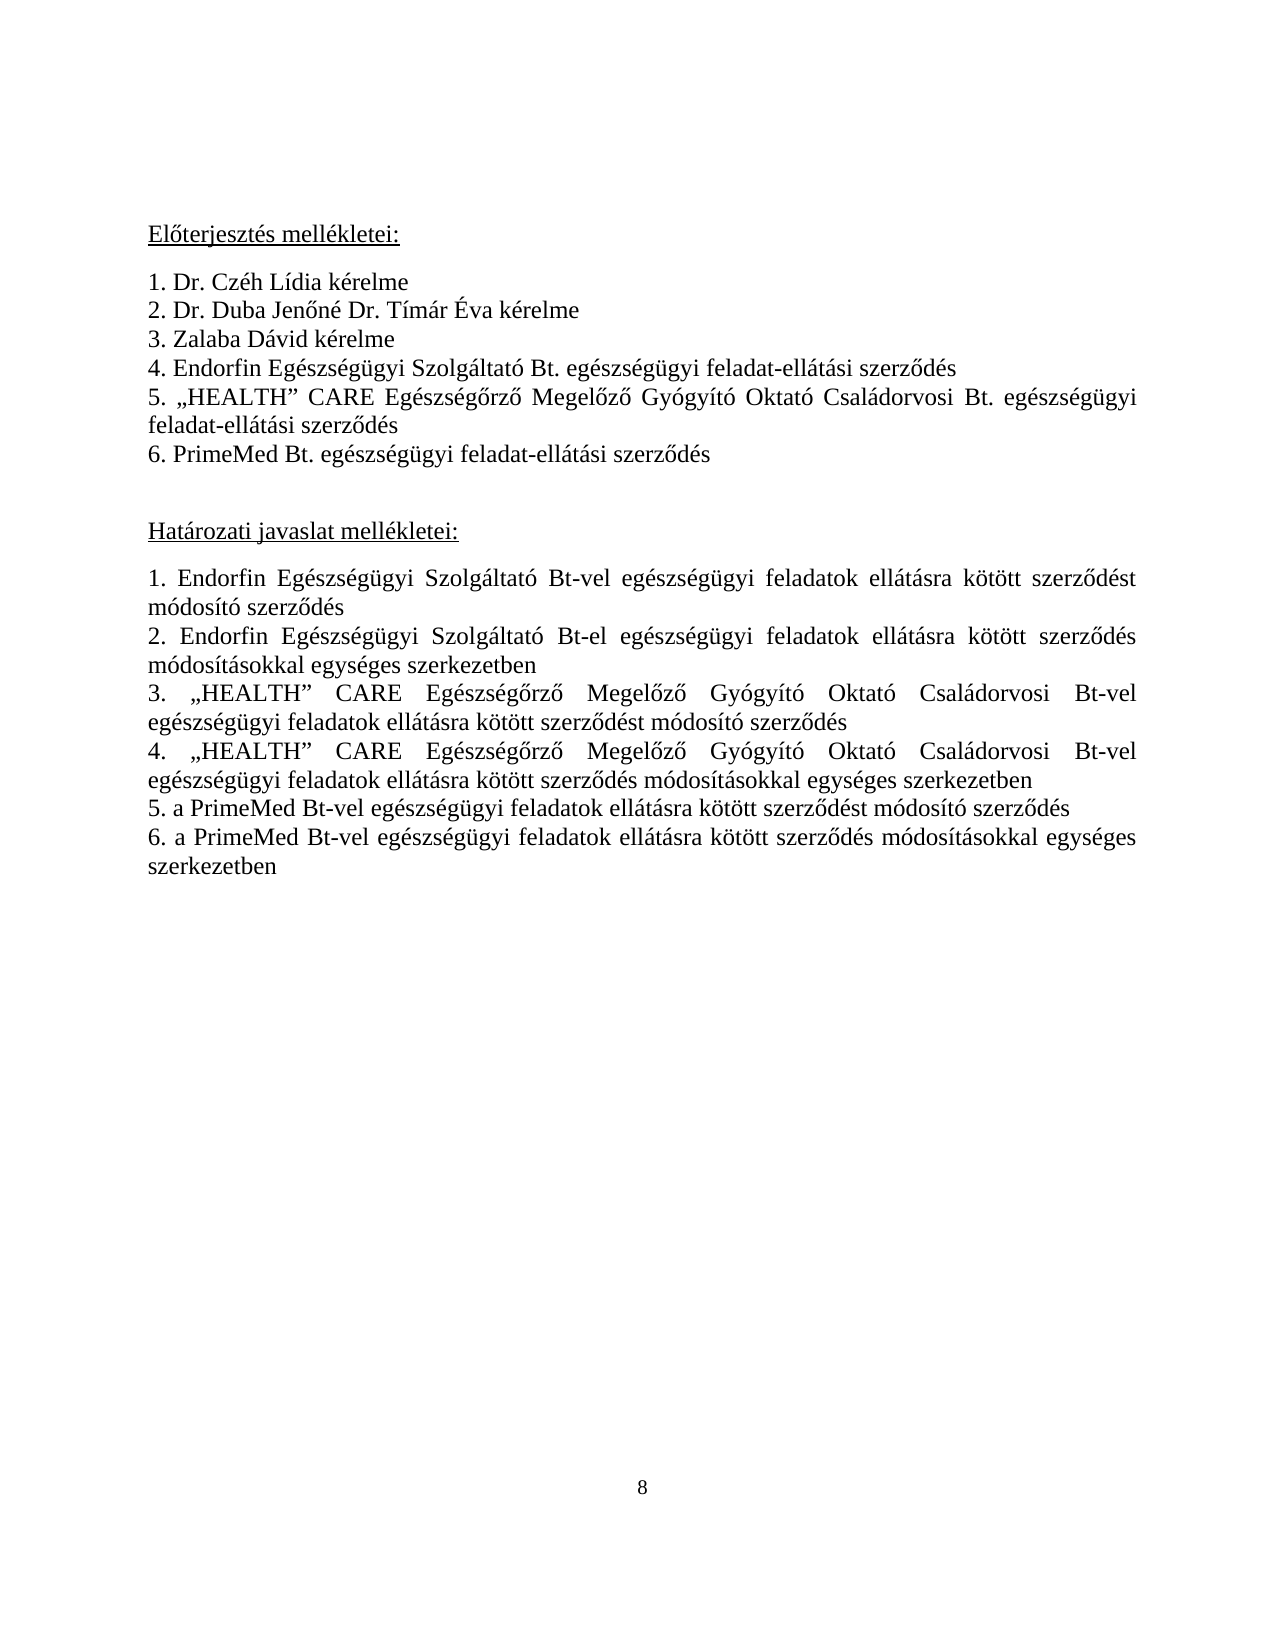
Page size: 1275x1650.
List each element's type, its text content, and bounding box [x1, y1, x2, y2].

text 1. Endorfin Egészségügyi Szolgáltató Bt-vel egészségügyi feladatok ellátásra kötött szerződést módosító szerződés [148, 563, 1137, 621]
text 6. a PrimeMed Bt-vel egészségügyi feladatok ellátásra kötött szerződés módosításokkal egységes szerkezetben [148, 822, 1137, 880]
text 2. Dr. Duba Jenőné Dr. Tímár Éva kérelme [148, 296, 1137, 324]
text 2. Endorfin Egészségügyi Szolgáltató Bt-el egészségügyi feladatok ellátásra kötött szerződés módosításokkal egységes szerkezetben [148, 621, 1137, 678]
text 1. Dr. Czéh Lídia kérelme [148, 267, 1137, 296]
text 5. a PrimeMed Bt-vel egészségügyi feladatok ellátásra kötött szerződést módosító szerződés [148, 793, 1137, 822]
text 6. PrimeMed Bt. egészségügyi feladat-ellátási szerződés [148, 439, 1137, 468]
text Előterjesztés mellékletei: [148, 219, 1137, 248]
text 3. „HEALTH” CARE Egészségőrző Megelőző Gyógyító Oktató Családorvosi Bt-vel egészségügyi feladatok ellátásra kötött szerződést módosító szerződés [148, 678, 1137, 736]
text Határozati javaslat mellékletei: [148, 516, 1137, 544]
text 3. Zalaba Dávid kérelme [148, 324, 1137, 353]
text 5. „HEALTH” CARE Egészségőrző Megelőző Gyógyító Oktató Családorvosi Bt. egészségügyi feladat-ellátási szerződés [148, 382, 1137, 439]
text 4. „HEALTH” CARE Egészségőrző Megelőző Gyógyító Oktató Családorvosi Bt-vel egészségügyi feladatok ellátásra kötött szerződés módosításokkal egységes szerkezetben [148, 736, 1137, 793]
text 4. Endorfin Egészségügyi Szolgáltató Bt. egészségügyi feladat-ellátási szerződés [148, 353, 1137, 382]
